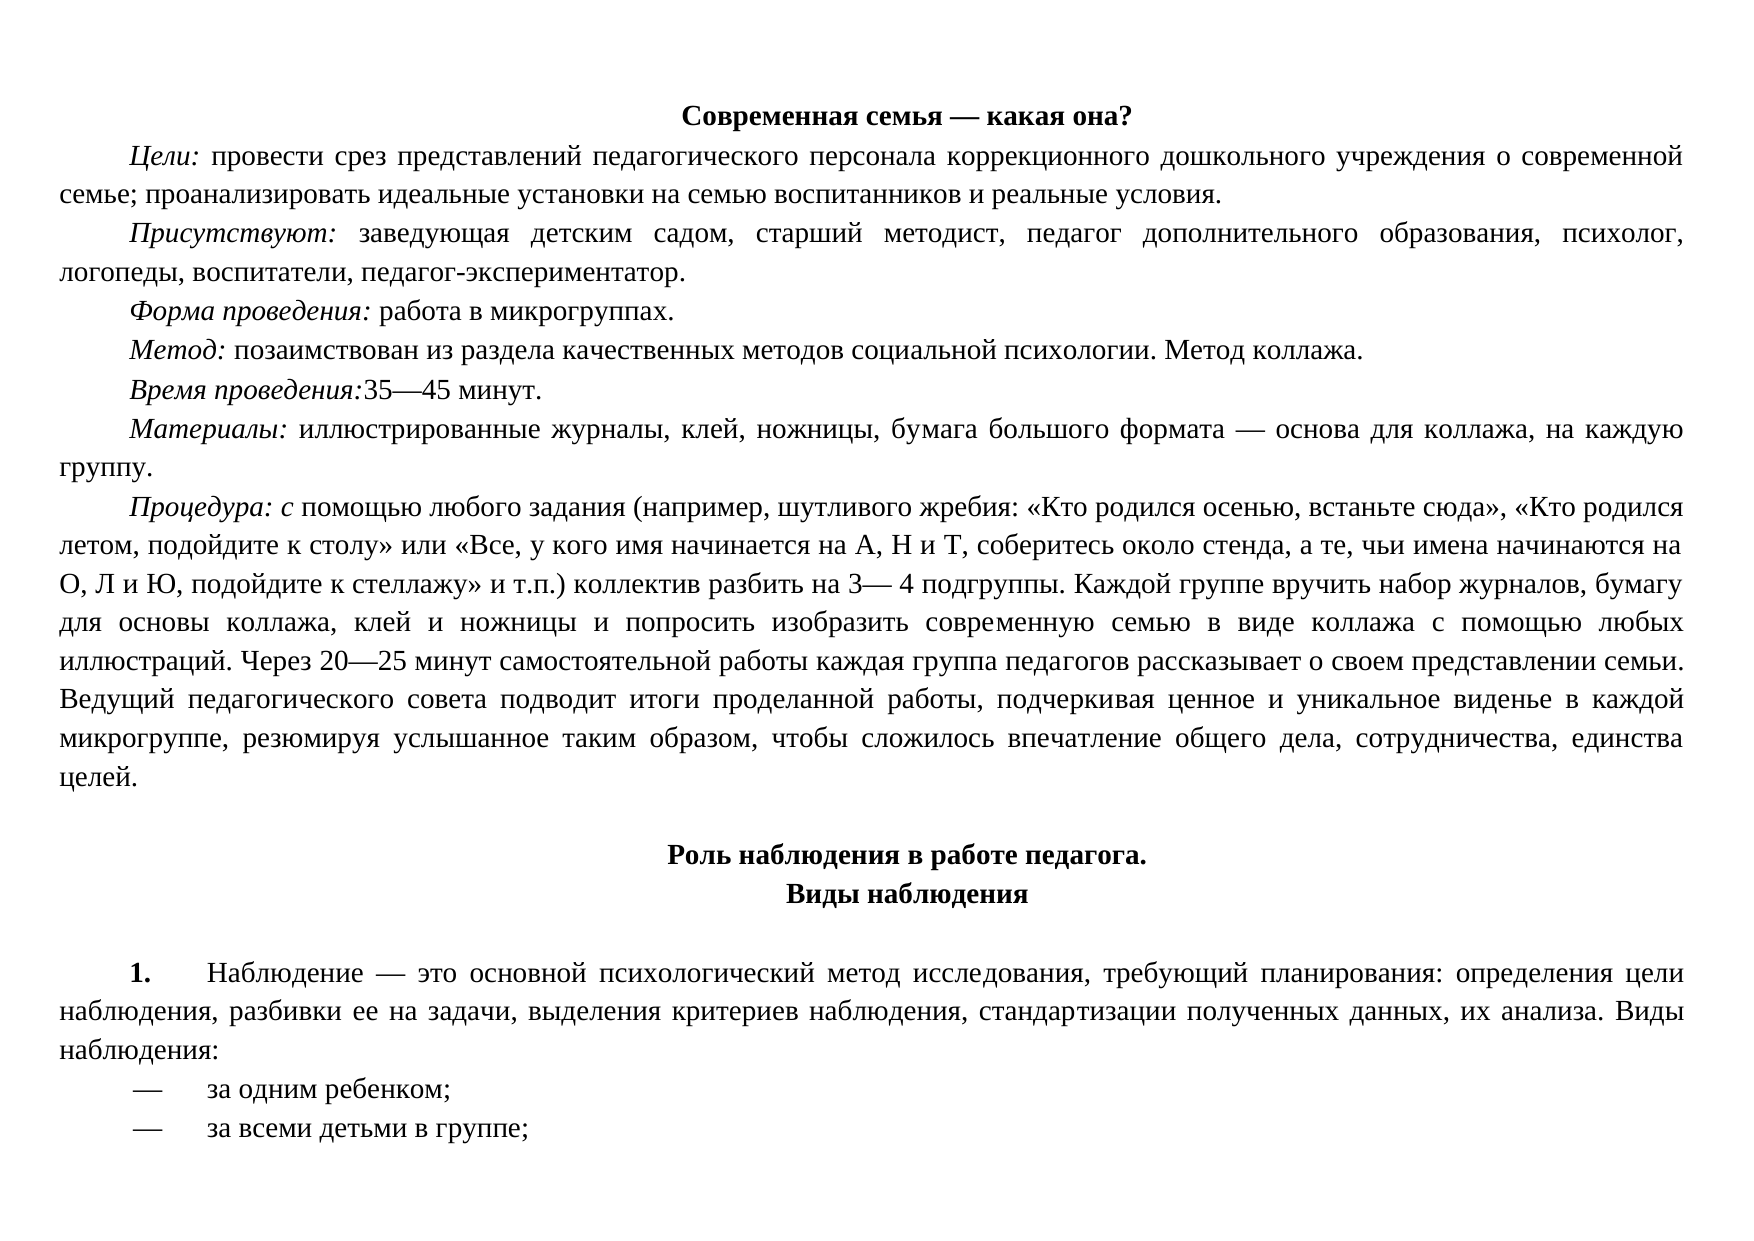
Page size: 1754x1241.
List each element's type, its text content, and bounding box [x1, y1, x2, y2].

text Присутствуют: заведующая детским садом, старший методист, педагог дополнительного образования, психолог, логопеды, воспитатели, педагог-экспериментатор. [59, 215, 1685, 287]
list за всеми детьми в группе; [133, 1111, 1685, 1144]
text 1. Наблюдение — это основной психологический метод исследования, требующий планирования: определения цели наблюдения, разбивки ее на задачи, выделения критериев наблюдения, стандартизации полученных данных, их анализа. Виды наблюдения: [59, 955, 1685, 1066]
text Современная семья — какая она? [59, 98, 1685, 132]
text Материалы: иллюстрированные журналы, клей, ножницы, бумага большого формата — основа для коллажа, на каждую группу. [59, 411, 1685, 483]
text Роль наблюдения в работе педагога. [59, 837, 1685, 871]
text Метод: позаимствован из раздела качественных методов социальной психологии. Метод коллажа. [59, 332, 1685, 366]
text Время проведения:35—45 минут. [59, 372, 1685, 405]
text Процедура: с помощью любого задания (например, шутливого жребия: «Кто родился осенью, встаньте сюда», «Кто родился летом, подойдите к столу» или «Все, у кого имя начинается на А, Н и Т, соберитесь около стенда, а те, чьи имена начинаются на О, Л и Ю, подойдите к стеллажу» и т.п.) коллектив разбить на 3— 4 подгруппы. Каждой группе вручить набор журналов, бумагу для основы коллажа, клей и ножницы и попросить изобразить современную семью в виде коллажа с помощью любых иллюстраций. Через 20—25 минут самостоятельной работы каждая группа педагогов рассказывает о своем представлении семьи. Ведущий педагогического совета подводит итоги проделанной работы, подчеркивая ценное и уникальное виденье в каждой микрогруппе, резюмируя услышанное таким образом, чтобы сложилось впечатление общего дела, сотрудничества, единства целей. [59, 489, 1685, 792]
text Форма проведения: работа в микрогруппах. [59, 293, 1685, 327]
text Виды наблюдения [59, 876, 1685, 910]
text Цели: провести срез представлений педагогического персонала коррекционного дошкольного учреждения о современной семье; проанализировать идеальные установки на семью воспитанников и реальные условия. [59, 138, 1685, 210]
list за одним ребенком; [133, 1071, 1685, 1105]
